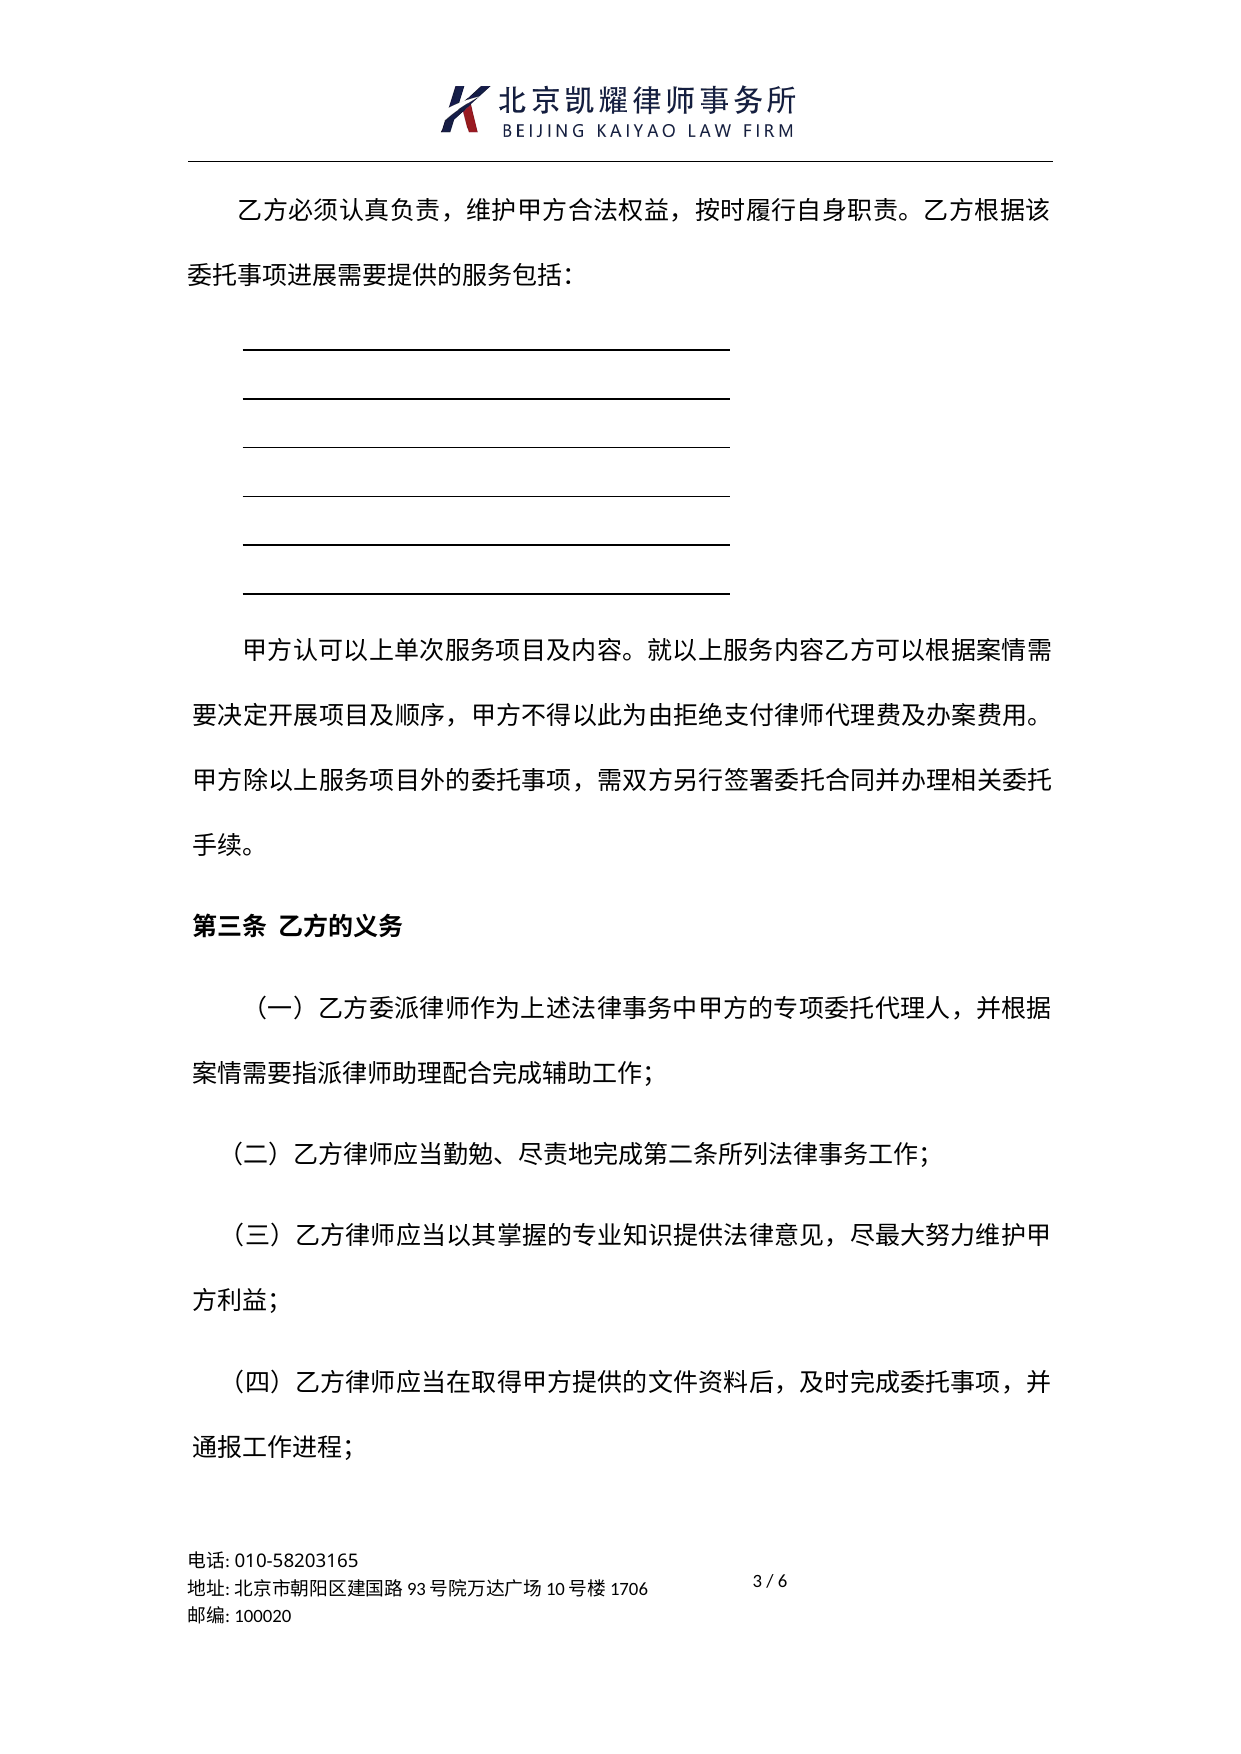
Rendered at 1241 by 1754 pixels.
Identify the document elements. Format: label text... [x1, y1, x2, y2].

text （三）乙方律师应当以其掌握的专业知识提供法律意见，尽最大努力维护甲方利益； [192, 1201, 1053, 1331]
picture [416, 59, 824, 159]
text 乙方必须认真负责，维护甲方合法权益，按时履行自身职责。乙方根据该委托事项进展需要提供的服务包括： [187, 176, 1053, 306]
text （二）乙方律师应当勤勉、尽责地完成第二条所列法律事务工作； [192, 1120, 1053, 1185]
text 第三条 乙方的义务 [192, 892, 1053, 957]
text 甲方认可以上单次服务项目及内容。就以上服务内容乙方可以根据案情需要决定开展项目及顺序，甲方不得以此为由拒绝支付律师代理费及办案费用。甲方除以上服务项目外的委托事项，需双方另行签署委托合同并办理相关委托手续。 [192, 616, 1053, 876]
text （四）乙方律师应当在取得甲方提供的文件资料后，及时完成委托事项，并通报工作进程； [192, 1348, 1053, 1478]
text （一）乙方委派律师作为上述法律事务中甲方的专项委托代理人，并根据案情需要指派律师助理配合完成辅助工作； [192, 974, 1053, 1104]
